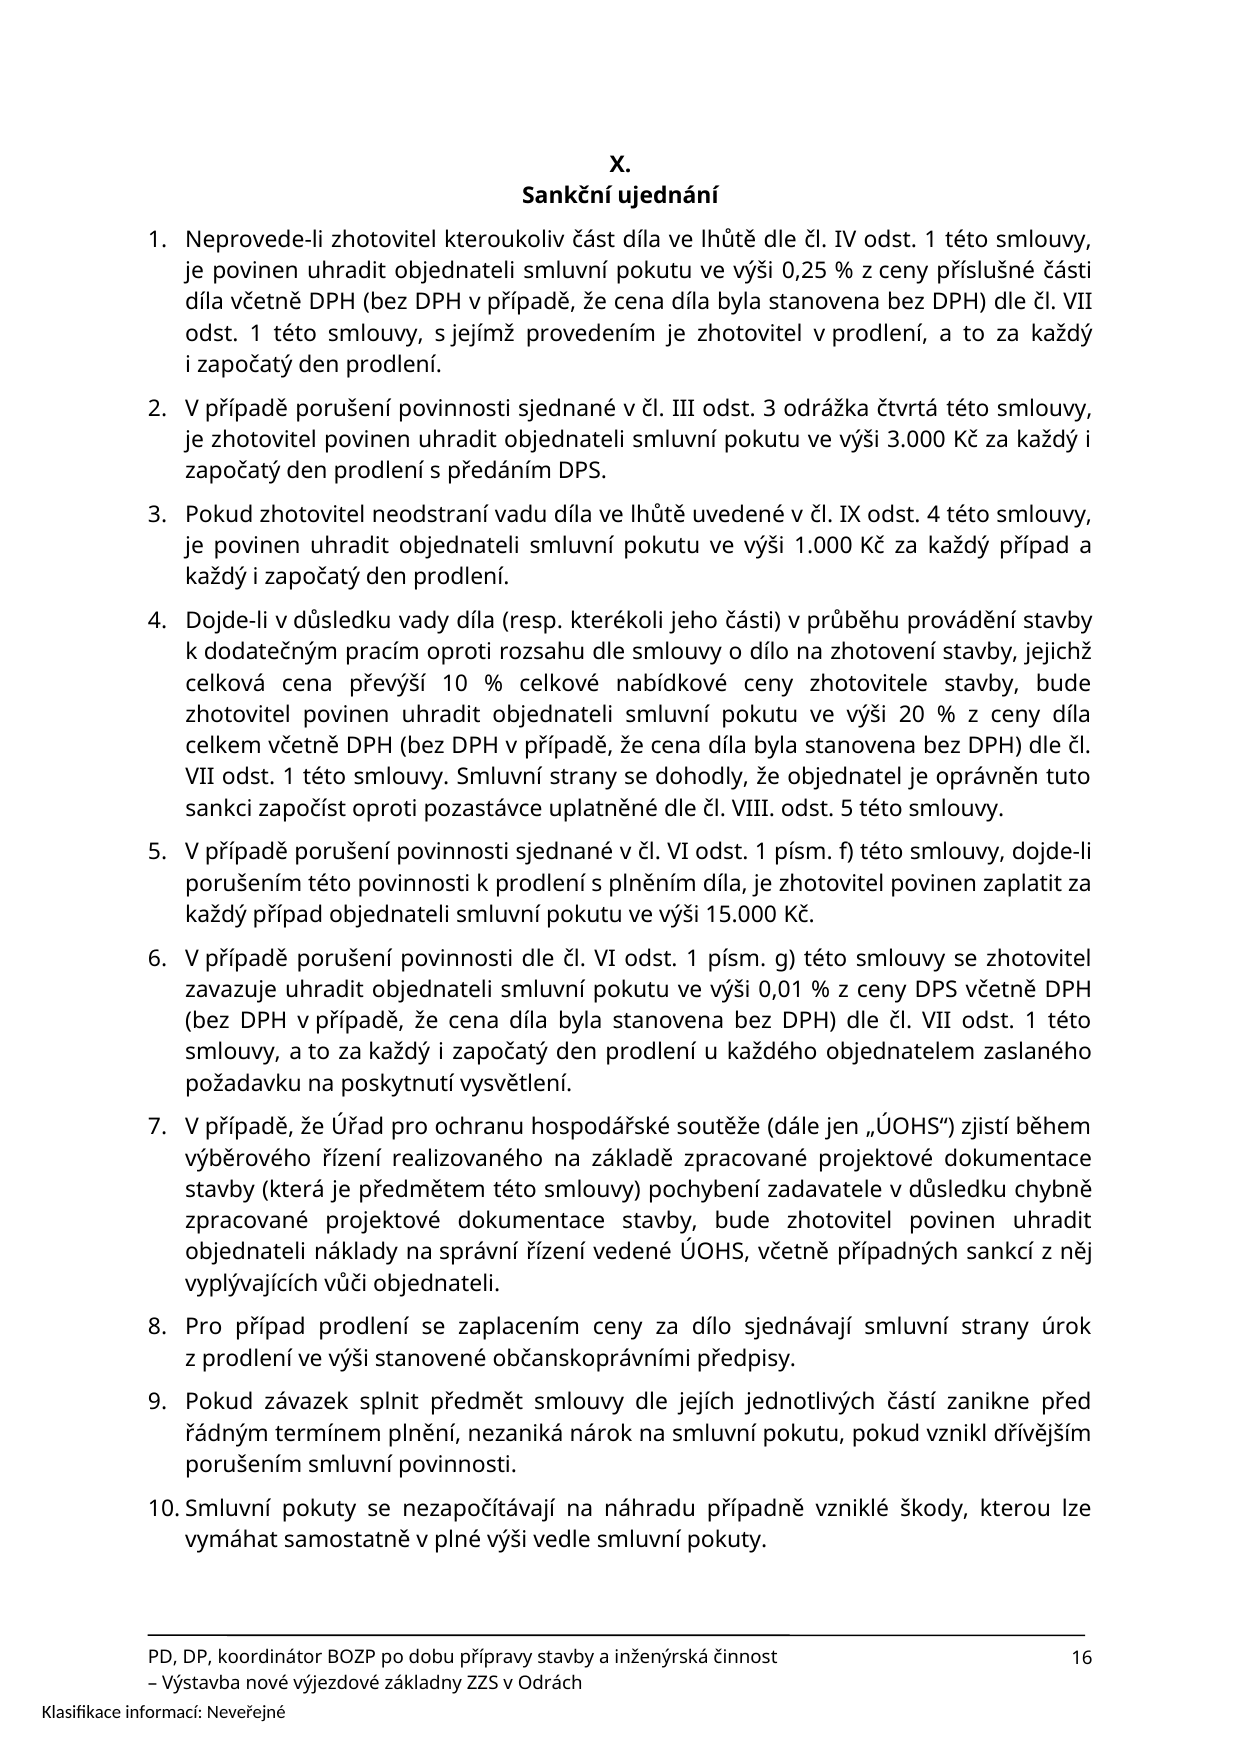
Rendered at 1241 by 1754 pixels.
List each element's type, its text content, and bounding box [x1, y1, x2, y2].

list Pro případ prodlení se zaplacením ceny za dílo sjednávají smluvní strany úrok z prodlení ve výši stanovené občanskoprávními předpisy. [148, 1310, 1092, 1373]
list V případě porušení povinnosti dle čl. VI odst. 1 písm. g) této smlouvy se zhotovitel zavazuje uhradit objednateli smluvní pokutu ve výši 0,01 % z ceny DPS včetně DPH (bez DPH v případě, že cena díla byla stanovena bez DPH) dle čl. VII odst. 1 této smlouvy, a to za každý i započatý den prodlení u každého objednatelem zaslaného požadavku na poskytnutí vysvětlení. [148, 941, 1092, 1098]
list Pokud zhotovitel neodstraní vadu díla ve lhůtě uvedené v čl. IX odst. 4 této smlouvy, je povinen uhradit objednateli smluvní pokutu ve výši 1.000 Kč za každý případ a každý i započatý den prodlení. [148, 498, 1092, 591]
list Smluvní pokuty se nezapočítávají na náhradu případně vzniklé škody, kterou lze vymáhat samostatně v plné výši vedle smluvní pokuty. [148, 1491, 1092, 1554]
list Dojde-li v důsledku vady díla (resp. kterékoli jeho části) v průběhu provádění stavby k dodatečným pracím oproti rozsahu dle smlouvy o dílo na zhotovení stavby, jejichž celková cena převýší 10 % celkové nabídkové ceny zhotovitele stavby, bude zhotovitel povinen uhradit objednateli smluvní pokutu ve výši 20 % z ceny díla celkem včetně DPH (bez DPH v případě, že cena díla byla stanovena bez DPH) dle čl. VII odst. 1 této smlouvy. Smluvní strany se dohodly, že objednatel je oprávněn tuto sankci započíst oproti pozastávce uplatněné dle čl. VIII. odst. 5 této smlouvy. [148, 604, 1092, 823]
list V případě, že Úřad pro ochranu hospodářské soutěže (dále jen „ÚOHS“) zjistí během výběrového řízení realizovaného na základě zpracované projektové dokumentace stavby (která je předmětem této smlouvy) pochybení zadavatele v důsledku chybně zpracované projektové dokumentace stavby, bude zhotovitel povinen uhradit objednateli náklady na správní řízení vedené ÚOHS, včetně případných sankcí z něj vyplývajících vůči objednateli. [148, 1110, 1092, 1298]
list V případě porušení povinnosti sjednané v čl. VI odst. 1 písm. f) této smlouvy, dojde-li porušením této povinnosti k prodlení s plněním díla, je zhotovitel povinen zaplatit za každý případ objednateli smluvní pokutu ve výši 15.000 Kč. [148, 835, 1092, 929]
text X. Sankční ujednání [148, 148, 1092, 210]
list V případě porušení povinnosti sjednané v čl. III odst. 3 odrážka čtvrtá této smlouvy, je zhotovitel povinen uhradit objednateli smluvní pokutu ve výši 3.000 Kč za každý i započatý den prodlení s předáním DPS. [148, 391, 1092, 485]
list Neprovede-li zhotovitel kteroukoliv část díla ve lhůtě dle čl. IV odst. 1 této smlouvy, je povinen uhradit objednateli smluvní pokutu ve výši 0,25 % z ceny příslušné části díla včetně DPH (bez DPH v případě, že cena díla byla stanovena bez DPH) dle čl. VII odst. 1 této smlouvy, s jejímž provedením je zhotovitel v prodlení, a to za každý i započatý den prodlení. [148, 223, 1092, 379]
list Pokud závazek splnit předmět smlouvy dle jejích jednotlivých částí zanikne před řádným termínem plnění, nezaniká nárok na smluvní pokutu, pokud vznikl dřívějším porušením smluvní povinnosti. [148, 1385, 1092, 1479]
